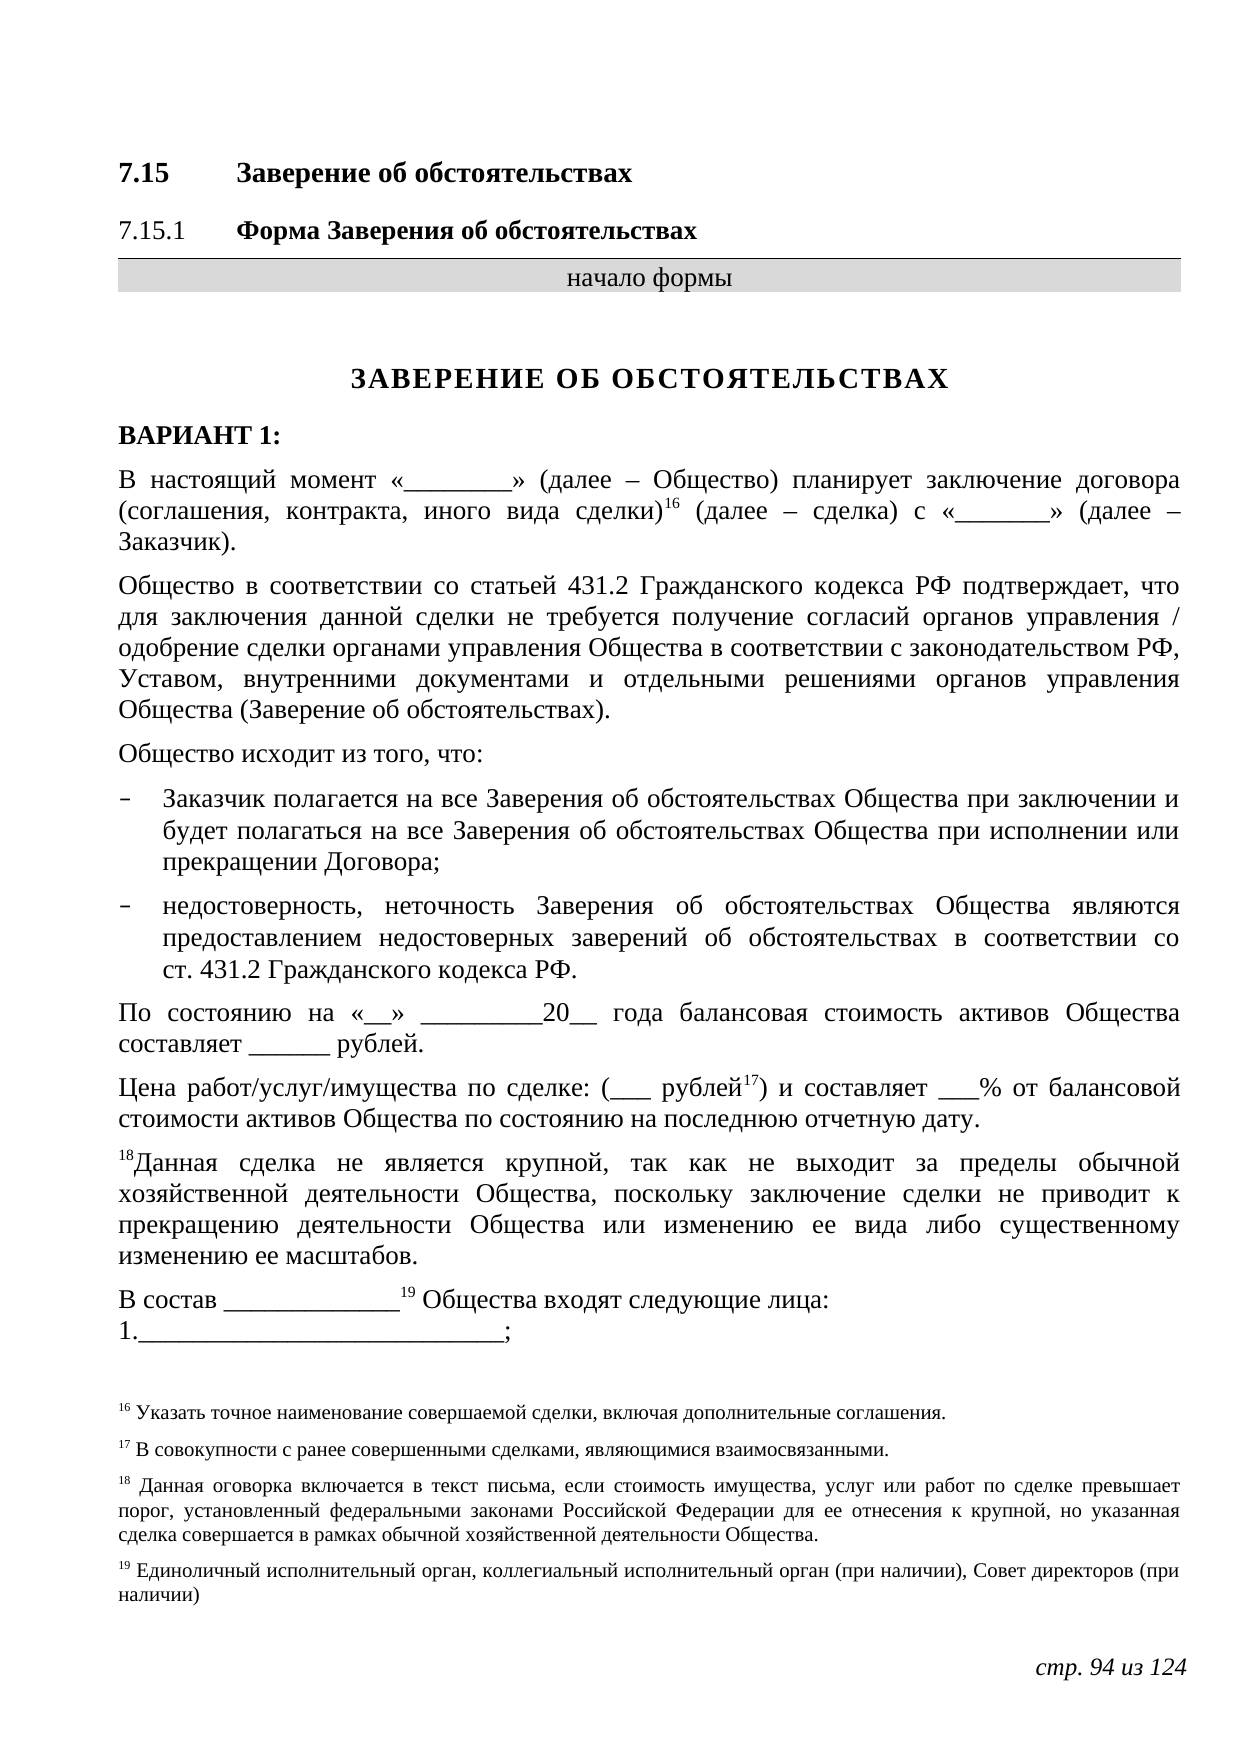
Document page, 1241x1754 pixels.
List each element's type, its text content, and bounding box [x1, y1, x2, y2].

subtitle Заверение об обстоятельствах [118, 156, 1181, 189]
text Общество исходит из того, что: [118, 737, 1181, 768]
list недостоверность, неточность Заверения об обстоятельствах Общества являются предоставлением недостоверных заверений об обстоятельствах в соответствии со ст. 431.2 Гражданского кодекса РФ. [118, 888, 1181, 984]
text В настоящий момент «________» (далее – Общество) планирует заключение договора (соглашения, контракта, иного вида сделки) (далее – сделка) с «_______» (далее – Заказчик). [118, 463, 1181, 556]
text 1.___________________________; [118, 1314, 1181, 1345]
text Общество в соответствии со статьей 431.2 Гражданского кодекса РФ подтверждает, что для заключения данной сделки не требуется получение согласий органов управления / одобрение сделки органами управления Общества в соответствии с законодательством РФ, Уставом, внутренними документами и отдельными решениями органов управления Общества (Заверение об обстоятельствах). [118, 569, 1181, 724]
list Заказчик полагается на все Заверения об обстоятельствах Общества при заключении и будет полагаться на все Заверения об обстоятельствах Общества при исполнении или прекращении Договора; [118, 781, 1181, 876]
text По состоянию на «__» _________20__ года балансовая стоимость активов Общества составляет ______ рублей. [118, 996, 1181, 1059]
text ВАРИАНТ 1: [118, 419, 1181, 450]
list Форма Заверения об обстоятельствах [118, 214, 1181, 245]
text В состав _____________ Общества входят следующие лица: [118, 1283, 1181, 1314]
text начало формы [118, 259, 1181, 292]
text Данная сделка не является крупной, так как не выходит за пределы обычной хозяйственной деятельности Общества, поскольку заключение сделки не приводит к прекращению деятельности Общества или изменению ее вида либо существенному изменению ее масштабов. [118, 1146, 1181, 1271]
text Цена работ/услуг/имущества по сделке: (___ рублей) и составляет ___% от балансовой стоимости активов Общества по состоянию на последнюю отчетную дату. [118, 1071, 1181, 1133]
text Заверение об обстоятельствах [118, 361, 1181, 394]
